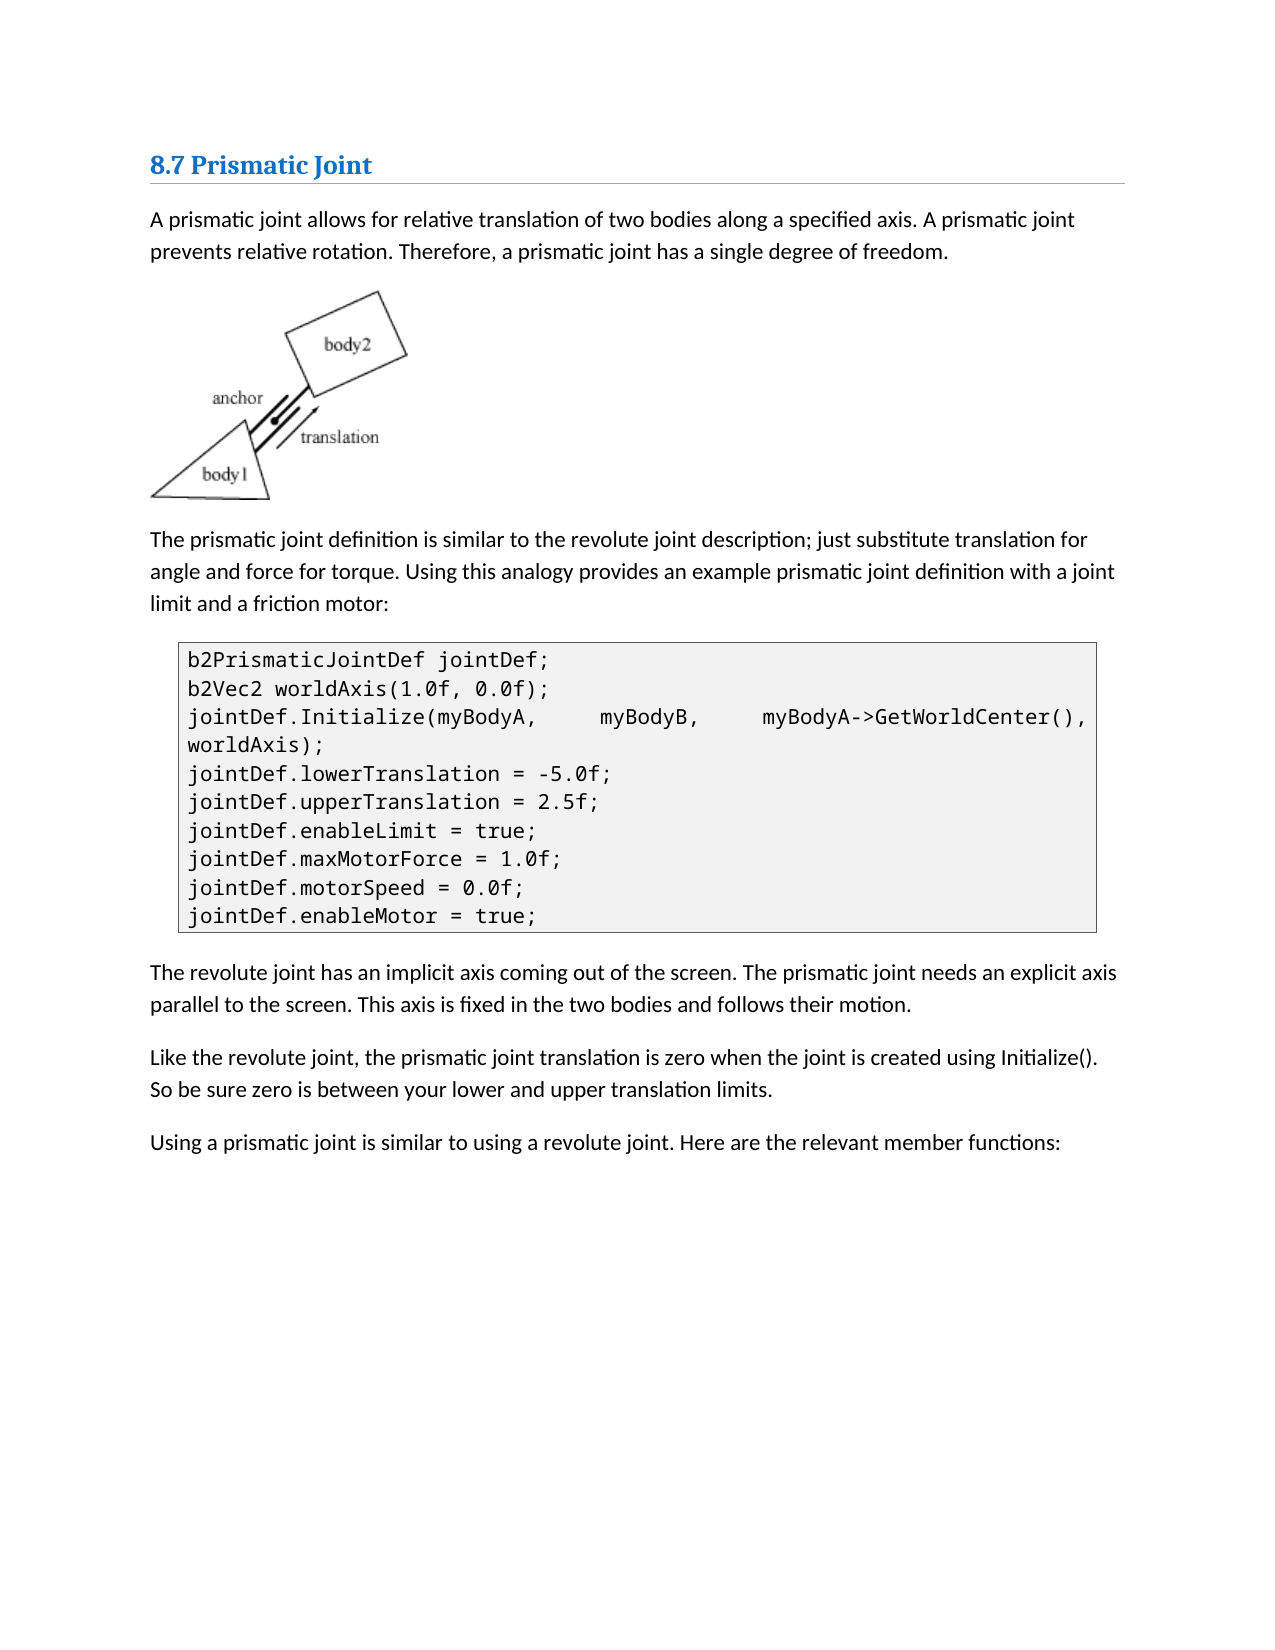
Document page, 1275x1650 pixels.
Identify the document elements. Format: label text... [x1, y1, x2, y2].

text Using a prismatic joint is similar to using a revolute joint. Here are the relevant member functions: [150, 1128, 1125, 1156]
subtitle Prismatic Joint [150, 150, 1125, 183]
text The revolute joint has an implicit axis coming out of the screen. The prismatic joint needs an explicit axis parallel to the screen. This axis is fixed in the two bodies and follows their motion. [150, 958, 1125, 1018]
text jointDef.motorSpeed = 0.0f; [179, 869, 1096, 898]
text jointDef.Initialize(myBodyA, myBodyB, myBodyA->GetWorldCenter(), worldAxis); [179, 699, 1096, 756]
text A prismatic joint allows for relative translation of two bodies along a specified axis. A prismatic joint prevents relative rotation. Therefore, a prismatic joint has a single degree of freedom. [150, 205, 1125, 265]
text jointDef.upperTranslation = 2.5f; [179, 784, 1096, 813]
text jointDef.enableLimit = true; [179, 813, 1096, 841]
text jointDef.lowerTranslation = -5.0f; [179, 756, 1096, 784]
text b2Vec2 worldAxis(1.0f, 0.0f); [179, 671, 1096, 699]
text b2PrismaticJointDef jointDef; [179, 643, 1096, 671]
text Like the revolute joint, the prismatic joint translation is zero when the joint is created using Initialize(). So be sure zero is between your lower and upper translation limits. [150, 1043, 1125, 1103]
picture [150, 290, 408, 500]
text The prismatic joint definition is similar to the revolute joint description; just substitute translation for angle and force for torque. Using this analogy provides an example prismatic joint definition with a joint limit and a friction motor: [150, 525, 1125, 617]
text jointDef.enableMotor = true; [179, 898, 1096, 932]
text jointDef.maxMotorForce = 1.0f; [179, 841, 1096, 869]
